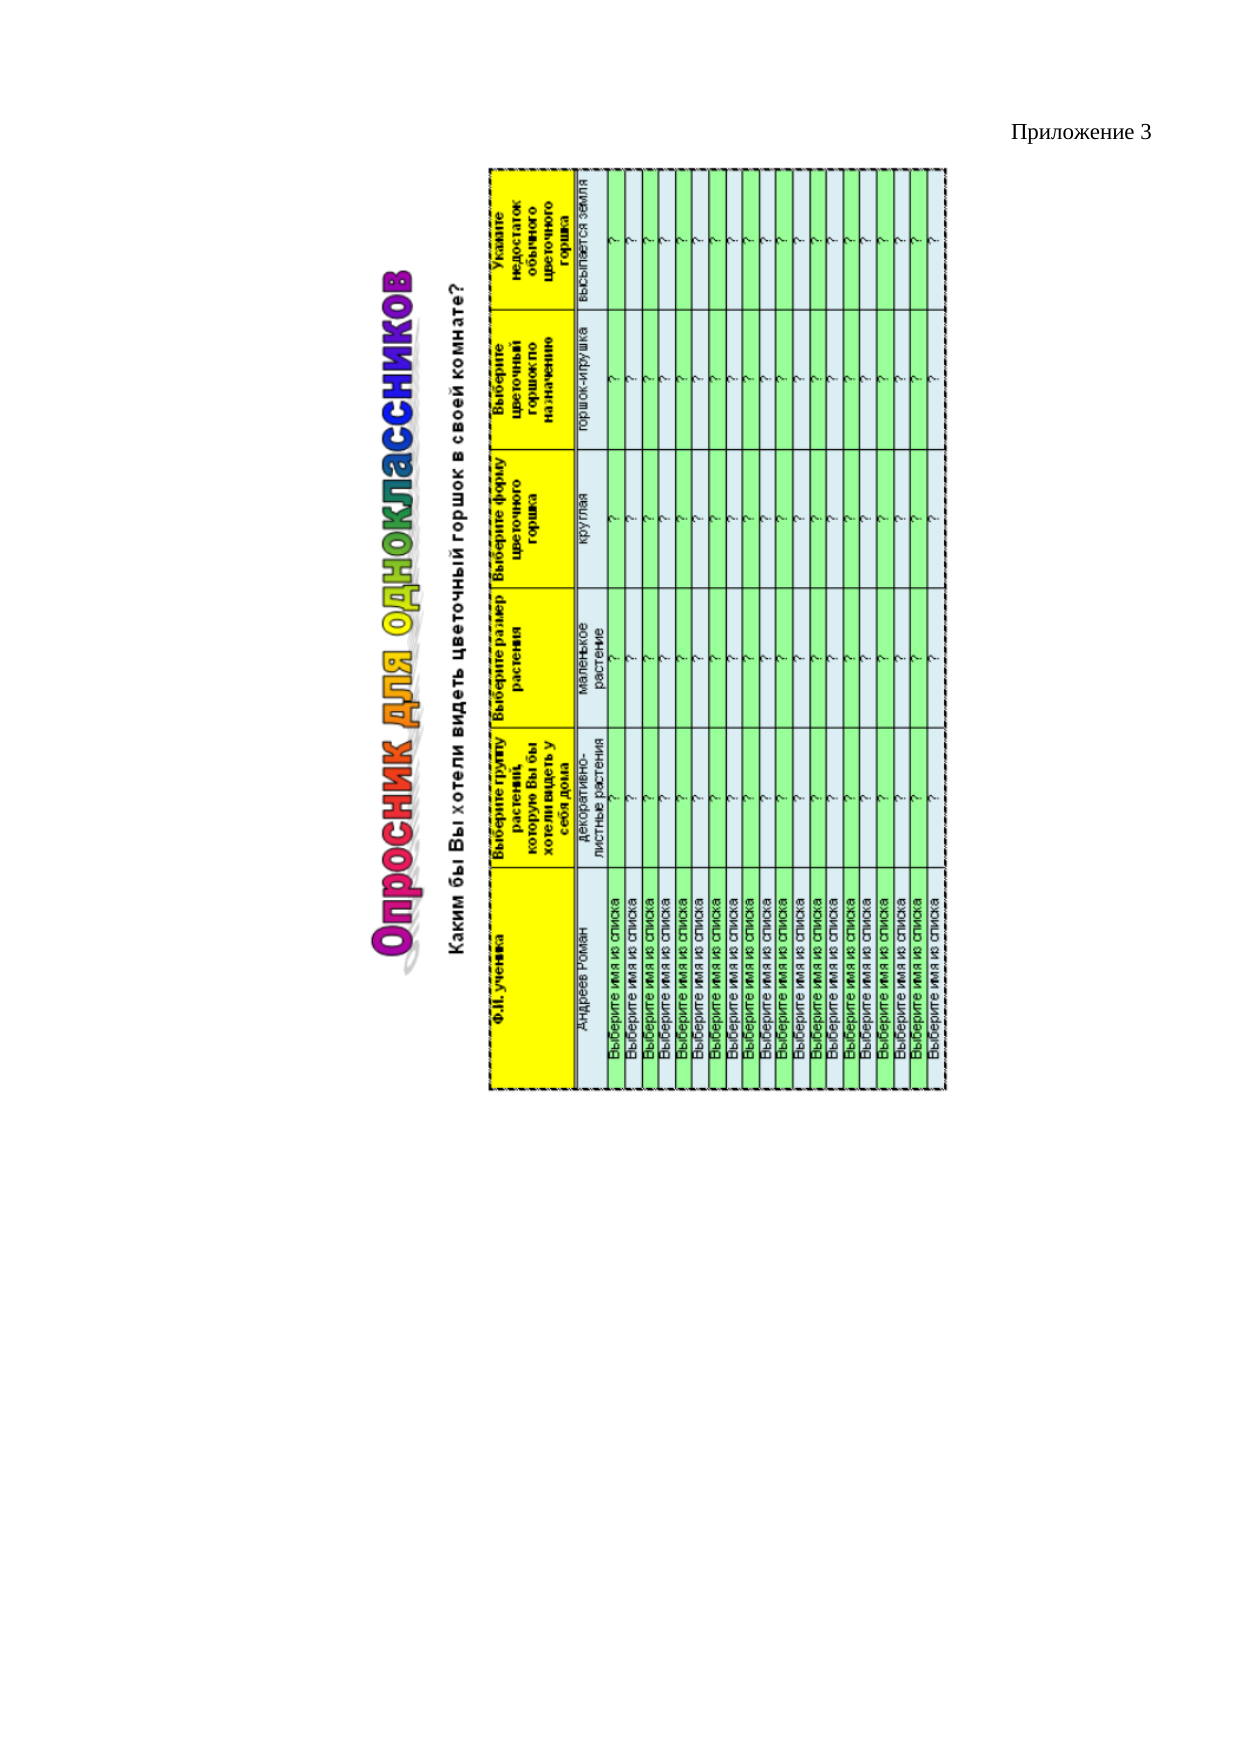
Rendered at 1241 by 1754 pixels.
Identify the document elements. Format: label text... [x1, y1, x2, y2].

text Приложение 3 [177, 118, 1152, 144]
picture [363, 144, 966, 1119]
